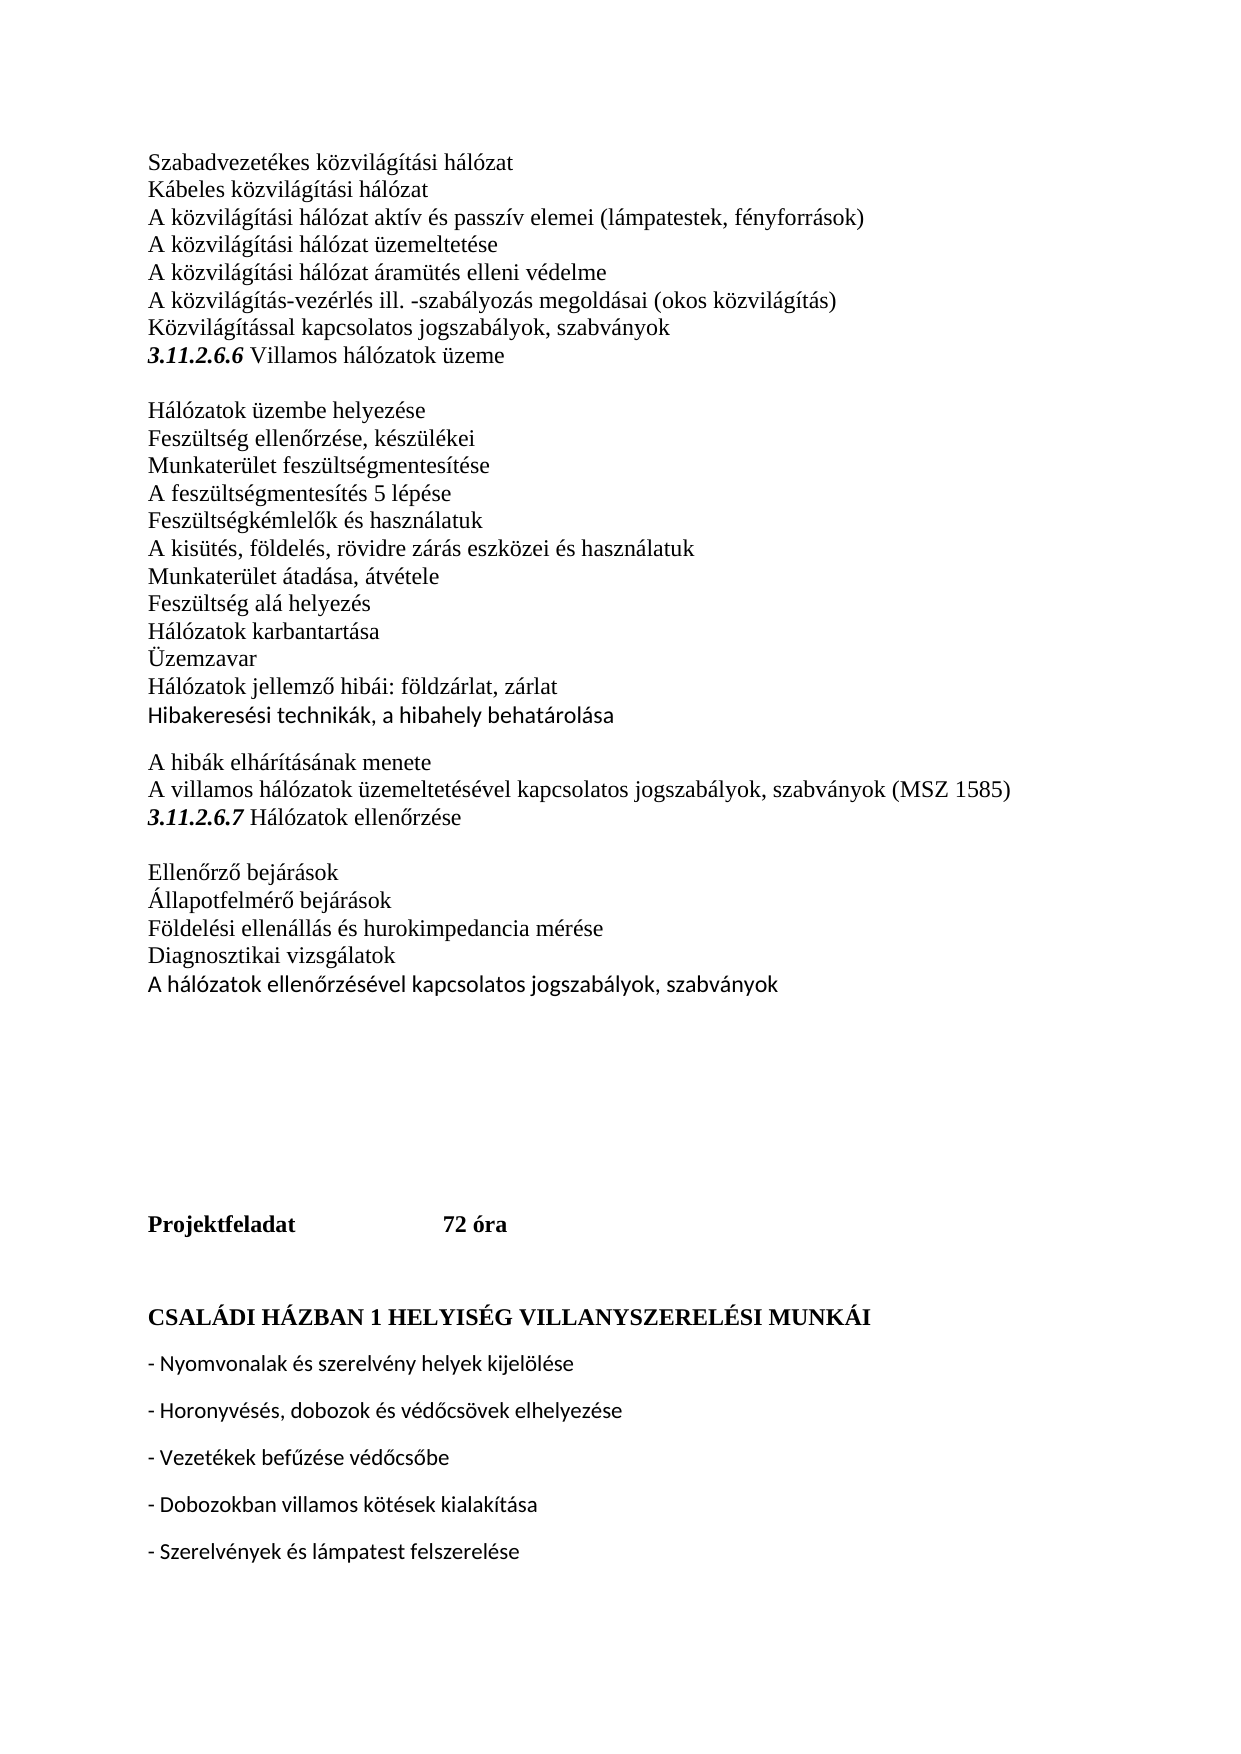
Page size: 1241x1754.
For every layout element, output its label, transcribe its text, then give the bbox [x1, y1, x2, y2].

text Állapotfelmérő bejárások [148, 886, 1093, 913]
text - Szerelvények és lámpatest felszerelése [148, 1537, 1093, 1565]
text A közvilágítási hálózat aktív és passzív elemei (lámpatestek, fényforrások) [148, 203, 1093, 230]
text Diagnosztikai vizsgálatok [148, 941, 1093, 969]
text A közvilágítási hálózat üzemeltetése [148, 230, 1093, 258]
text Szabadvezetékes közvilágítási hálózat [148, 148, 1093, 175]
text A feszültségmentesítés 5 lépése [148, 479, 1093, 506]
text CSALÁDI HÁZBAN 1 HELYISÉG VILLANYSZERELÉSI MUNKÁI [148, 1303, 1093, 1330]
text Munkaterület feszültségmentesítése [148, 451, 1093, 479]
text Projektfeladat 72 óra [148, 1210, 1093, 1237]
text A villamos hálózatok üzemeltetésével kapcsolatos jogszabályok, szabványok (MSZ 1585) [148, 776, 1093, 803]
text A kisütés, földelés, rövidre zárás eszközei és használatuk [148, 534, 1093, 562]
text - Nyomvonalak és szerelvény helyek kijelölése [148, 1349, 1093, 1377]
text Földelési ellenállás és hurokimpedancia mérése [148, 913, 1093, 941]
text Hálózatok üzembe helyezése [148, 396, 1093, 424]
text - Dobozokban villamos kötések kialakítása [148, 1490, 1093, 1518]
text A közvilágítási hálózat áramütés elleni védelme [148, 258, 1093, 286]
text Feszültség ellenőrzése, készülékei [148, 424, 1093, 451]
text Üzemzavar [148, 644, 1093, 672]
text Hálózatok jellemző hibái: földzárlat, zárlat [148, 672, 1093, 700]
text Hálózatok karbantartása [148, 617, 1093, 644]
text Munkaterület átadása, átvétele [148, 562, 1093, 589]
text 3.11.2.6.6 Villamos hálózatok üzeme [148, 341, 1093, 368]
text Ellenőrző bejárások [148, 858, 1093, 886]
text A hibák elhárításának menete [148, 748, 1093, 776]
text Közvilágítással kapcsolatos jogszabályok, szabványok [148, 313, 1093, 341]
text Feszültség alá helyezés [148, 589, 1093, 617]
text - Vezetékek befűzése védőcsőbe [148, 1443, 1093, 1471]
text Hibakeresési technikák, a hibahely behatárolása [148, 700, 1093, 729]
text A közvilágítás-vezérlés ill. -szabályozás megoldásai (okos közvilágítás) [148, 286, 1093, 313]
text Feszültségkémlelők és használatuk [148, 506, 1093, 534]
text A hálózatok ellenőrzésével kapcsolatos jogszabályok, szabványok [148, 969, 1093, 998]
text - Horonyvésés, dobozok és védőcsövek elhelyezése [148, 1396, 1093, 1424]
text 3.11.2.6.7 Hálózatok ellenőrzése [148, 803, 1093, 831]
text Kábeles közvilágítási hálózat [148, 175, 1093, 203]
